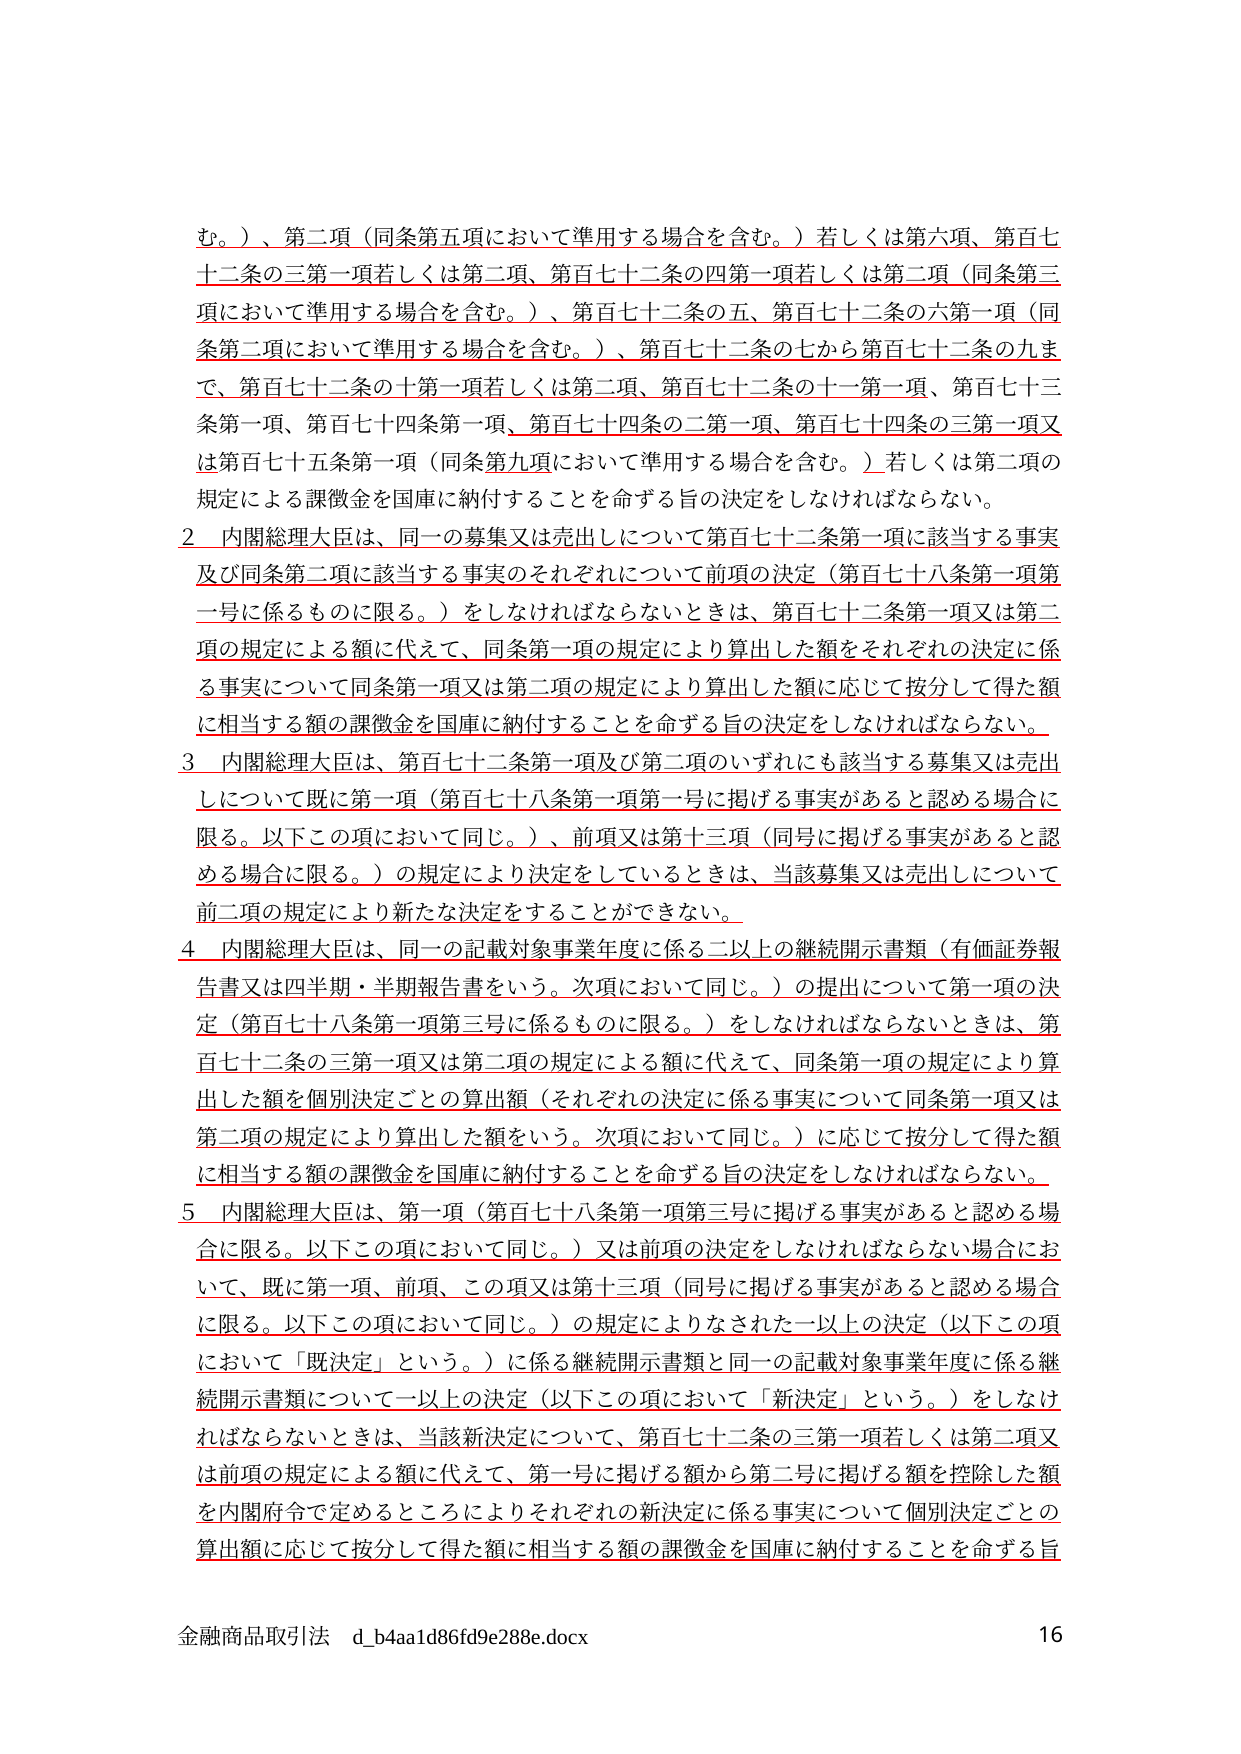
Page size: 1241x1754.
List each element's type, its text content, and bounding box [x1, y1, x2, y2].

text ２ 内閣総理大臣は、同一の募集又は売出しについて第百七十二条第一項に該当する事実及び同条第二項に該当する事実のそれぞれについて前項の決定（第百七十八条第一項第一号に係るものに限る。）をしなければならないときは、第百七十二条第一項又は第二項の規定による額に代えて、同条第一項の規定により算出した額をそれぞれの決定に係る事実について同条第一項又は第二項の規定により算出した額に応じて按分して得た額に相当する額の課徴金を国庫に納付することを命ずる旨の決定をしなければならない。 [177, 517, 1063, 742]
text ３ 内閣総理大臣は、第百七十二条第一項及び第二項のいずれにも該当する募集又は売出しについて既に第一項（第百七十八条第一項第一号に掲げる事実があると認める場合に限る。以下この項において同じ。）、前項又は第十三項（同号に掲げる事実があると認める場合に限る。）の規定により決定をしているときは、当該募集又は売出しについて前二項の規定により新たな決定をすることができない。 [177, 742, 1063, 929]
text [177, 217, 1063, 517]
text ４ 内閣総理大臣は、同一の記載対象事業年度に係る二以上の継続開示書類（有価証券報告書又は四半期・半期報告書をいう。次項において同じ。）の提出について第一項の決定（第百七十八条第一項第三号に係るものに限る。）をしなければならないときは、第百七十二条の三第一項又は第二項の規定による額に代えて、同条第一項の規定により算出した額を個別決定ごとの算出額（それぞれの決定に係る事実について同条第一項又は第二項の規定により算出した額をいう。次項において同じ。）に応じて按分して得た額に相当する額の課徴金を国庫に納付することを命ずる旨の決定をしなければならない。 [177, 929, 1063, 1192]
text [177, 1192, 1063, 1567]
